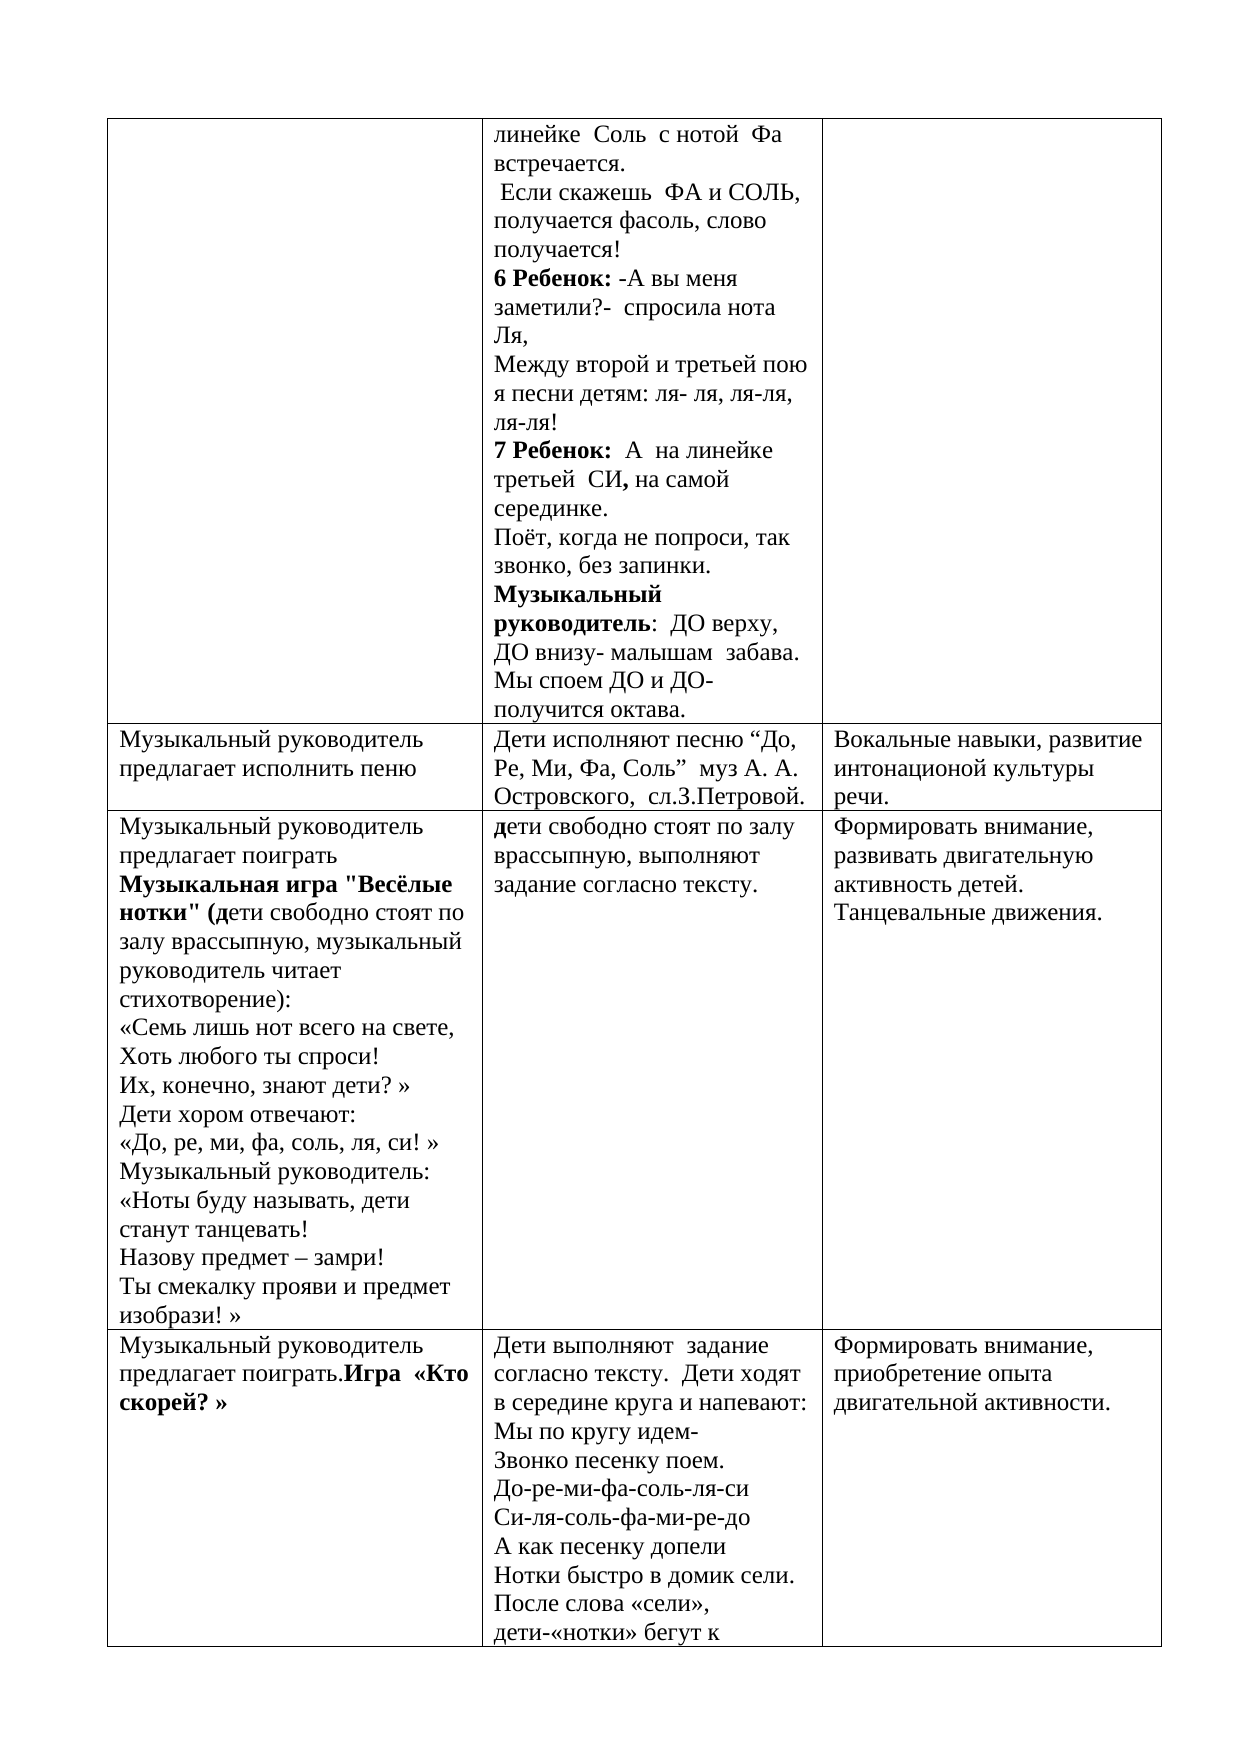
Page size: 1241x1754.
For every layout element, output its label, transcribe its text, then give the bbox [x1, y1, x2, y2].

table_cell Формировать внимание, развивать двигательную активность детей. Танцевальные движения. [823, 811, 1161, 1329]
table_cell дети свободно стоят по залу врассыпную, выполняют задание согласно тексту. [483, 811, 822, 1329]
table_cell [823, 1330, 1161, 1646]
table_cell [483, 1330, 822, 1646]
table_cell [823, 119, 1161, 723]
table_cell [108, 1330, 482, 1646]
table_cell Музыкальный руководитель предлагает исполнить пеню [108, 724, 482, 810]
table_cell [483, 119, 822, 723]
table_cell Дети исполняют песню “До, Ре, Ми, Фа, Соль” муз А. А. Островского, сл.З.Петровой. [483, 724, 822, 810]
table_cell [108, 119, 482, 723]
table_cell Вокальные навыки, развитие интонационой культуры речи. [823, 724, 1161, 810]
table_cell Музыкальный руководитель предлагает поиграть Музыкальная игра "Весёлые нотки" (дети свободно стоят по залу врассыпную, музыкальный руководитель читает стихотворение): «Семь лишь нот всего на свете, Хоть любого ты спроси! Их, конечно, знают дети? » Дети хором отвечают: «До, ре, ми, фа, соль, ля, си! » Музыкальный руководитель: «Ноты буду называть, дети станут танцевать! Назову предмет – замри! Ты смекалку прояви и предмет изобрази! » [108, 811, 482, 1329]
